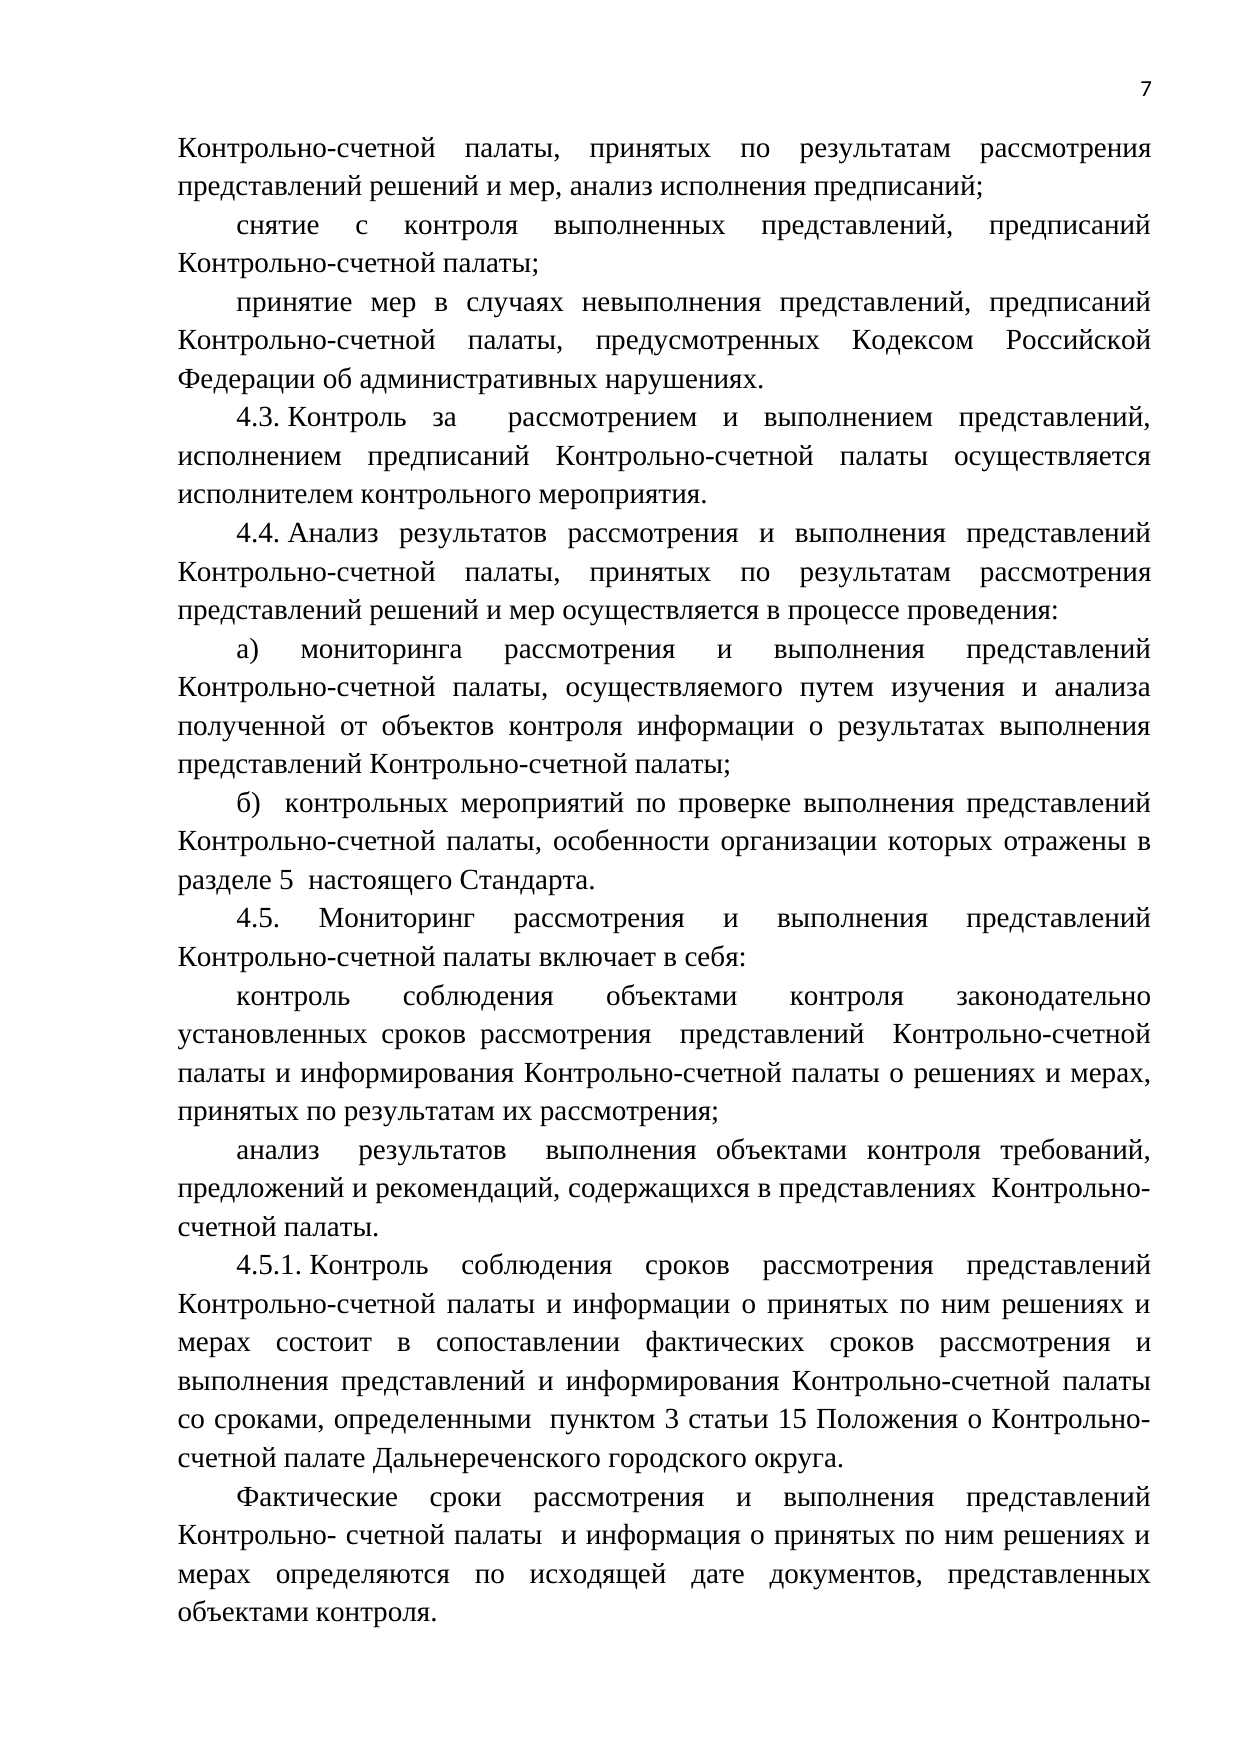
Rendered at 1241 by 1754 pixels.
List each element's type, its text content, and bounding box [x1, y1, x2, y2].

text контроль соблюдения объектами контроля законодательно установленных сроков рассмотрения представлений Контрольно-счетной палаты и информирования Контрольно-счетной палаты о решениях и мерах, принятых по результатам их рассмотрения; [177, 978, 1152, 1127]
text 4.3. Контроль за рассмотрением и выполнением представлений, исполнением предписаний Контрольно-счетной палаты осуществляется исполнителем контрольного мероприятия. [177, 399, 1152, 510]
text Фактические сроки рассмотрения и выполнения представлений Контрольно- счетной палаты и информация о принятых по ним решениях и мерах определяются по исходящей дате документов, представленных объектами контроля. [177, 1479, 1152, 1628]
text 4.5. Мониторинг рассмотрения и выполнения представлений Контрольно-счетной палаты включает в себя: [177, 901, 1152, 973]
text б) контрольных мероприятий по проверке выполнения представлений Контрольно-счетной палаты, особенности организации которых отражены в разделе 5 настоящего Стандарта. [177, 785, 1152, 896]
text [177, 130, 1152, 202]
text а) мониторинга рассмотрения и выполнения представлений Контрольно-счетной палаты, осуществляемого путем изучения и анализа полученной от объектов контроля информации о результатах выполнения представлений Контрольно-счетной палаты; [177, 631, 1152, 780]
text 4.4. Анализ результатов рассмотрения и выполнения представлений Контрольно-счетной палаты, принятых по результатам рассмотрения представлений решений и мер осуществляется в процессе проведения: [177, 515, 1152, 626]
text принятие мер в случаях невыполнения представлений, предписаний Контрольно-счетной палаты, предусмотренных Кодексом Российской Федерации об административных нарушениях. [177, 284, 1152, 394]
text анализ результатов выполнения объектами контроля требований, предложений и рекомендаций, содержащихся в представлениях Контрольно-счетной палаты. [177, 1132, 1152, 1242]
text 4.5.1. Контроль соблюдения сроков рассмотрения представлений Контрольно-счетной палаты и информации о принятых по ним решениях и мерах состоит в сопоставлении фактических сроков рассмотрения и выполнения представлений и информирования Контрольно-счетной палаты со сроками, определенными пунктом 3 статьи 15 Положения о Контрольно-счетной палате Дальнереченского городского округа. [177, 1247, 1152, 1474]
text снятие с контроля выполненных представлений, предписаний Контрольно-счетной палаты; [177, 207, 1152, 279]
